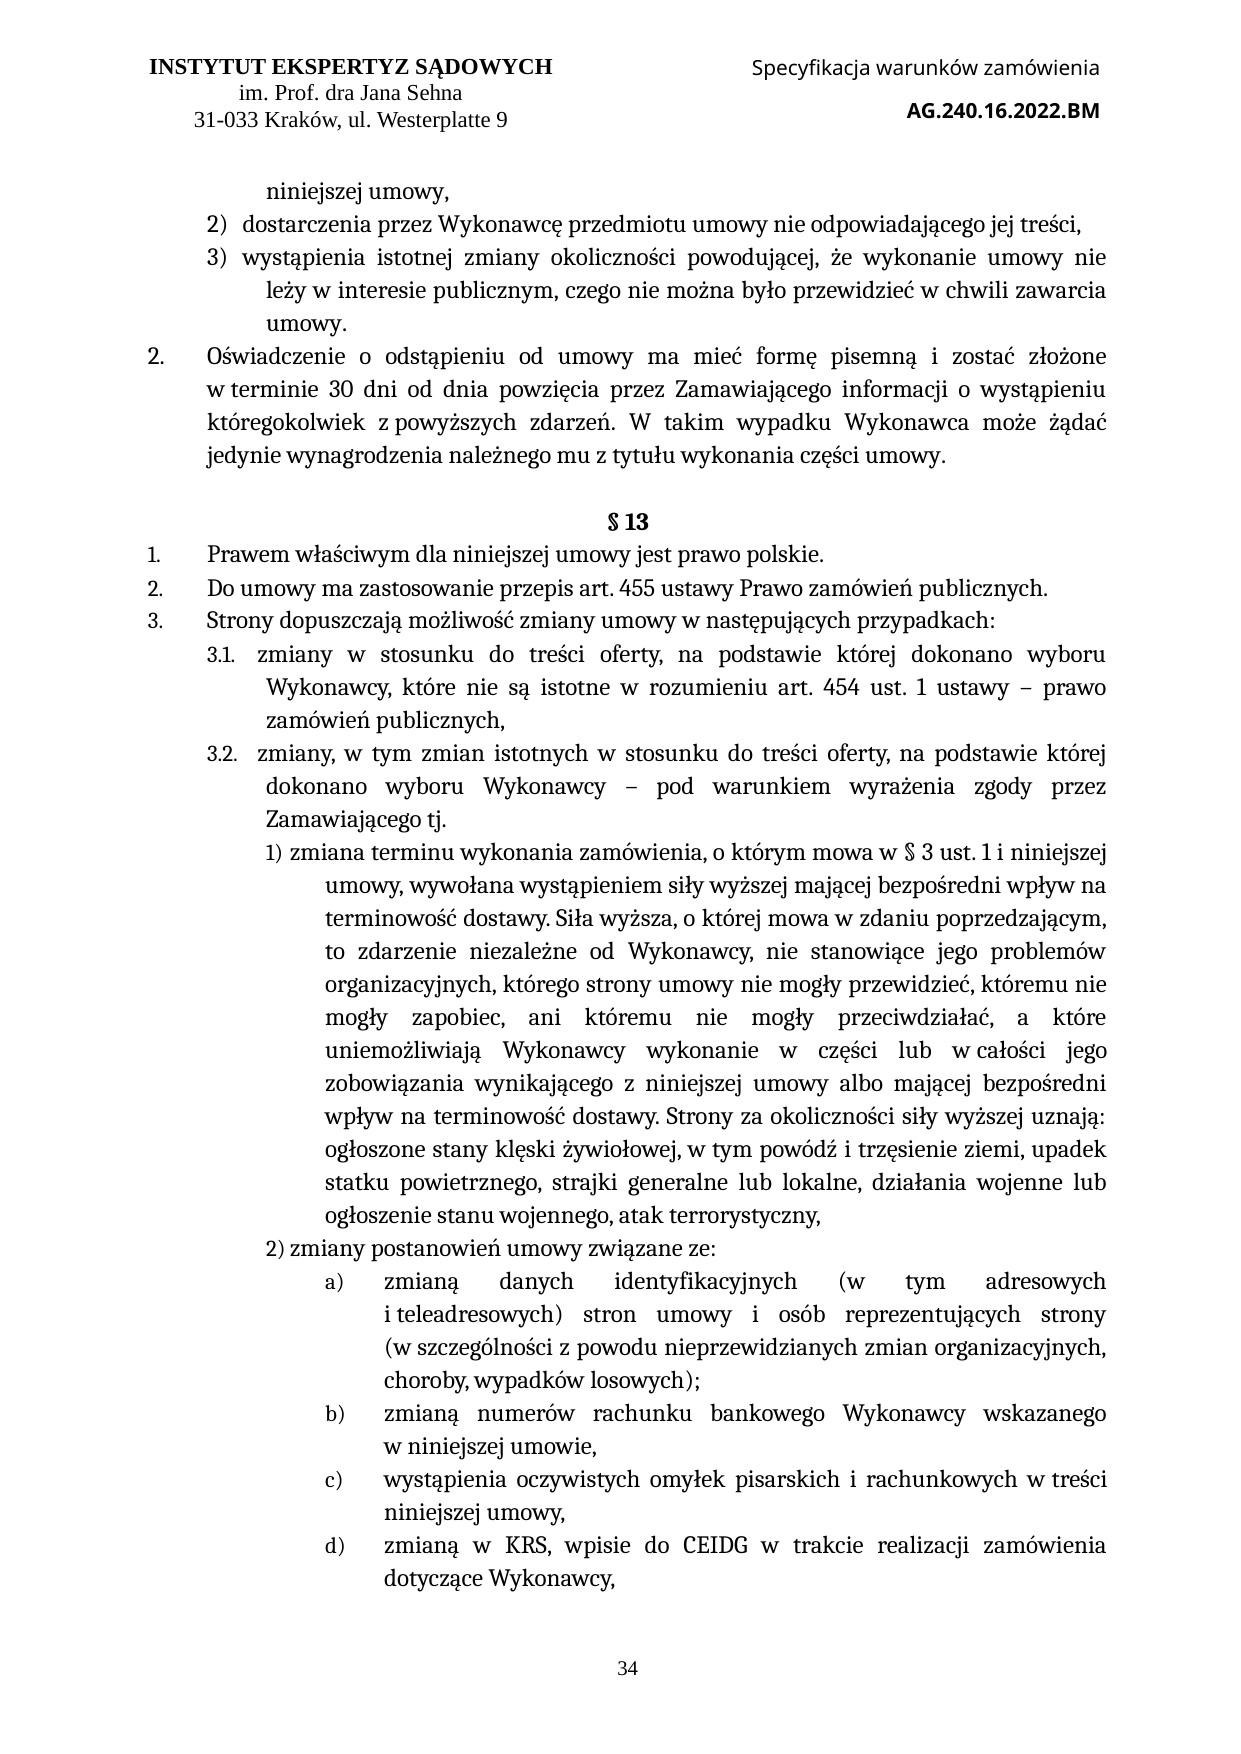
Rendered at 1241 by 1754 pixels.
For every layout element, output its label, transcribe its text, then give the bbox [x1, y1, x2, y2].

list Strony dopuszczają możliwość zmiany umowy w następujących przypadkach: [148, 606, 1107, 635]
list dostarczenia przez Wykonawcę przedmiotu umowy nie odpowiadającego jej treści, [207, 210, 1107, 239]
list wystąpienia oczywistych omyłek pisarskich i rachunkowych w treści niniejszej umowy, [325, 1465, 1107, 1527]
list zmianą numerów rachunku bankowego Wykonawcy wskazanego w niniejszej umowie, [325, 1399, 1107, 1461]
list zmiany postanowień umowy związane ze: [266, 1234, 1107, 1263]
list zmianą danych identyfikacyjnych (w tym adresowych i teleadresowych) stron umowy i osób reprezentujących strony (w szczególności z powodu nieprzewidzianych zmian organizacyjnych, choroby, wypadków losowych); [325, 1267, 1107, 1395]
list zmianą w KRS, wpisie do CEIDG w trakcie realizacji zamówienia dotyczące Wykonawcy, [325, 1531, 1107, 1593]
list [207, 177, 1107, 206]
list Do umowy ma zastosowanie przepis art. 455 ustawy Prawo zamówień publicznych. [148, 573, 1107, 602]
list zmiana terminu wykonania zamówienia, o którym mowa w § 3 ust. 1 i niniejszej umowy, wywołana wystąpieniem siły wyższej mającej bezpośredni wpływ na terminowość dostawy. Siła wyższa, o której mowa w zdaniu poprzedzającym, to zdarzenie niezależne od Wykonawcy, nie stanowiące jego problemów organizacyjnych, którego strony umowy nie mogły przewidzieć, któremu nie mogły zapobiec, ani któremu nie mogły przeciwdziałać, a które uniemożliwiają Wykonawcy wykonanie w części lub w całości jego zobowiązania wynikającego z niniejszej umowy albo mającej bezpośredni wpływ na terminowość dostawy. Strony za okoliczności siły wyższej uznają: ogłoszone stany klęski żywiołowej, w tym powódź i trzęsienie ziemi, upadek statku powietrznego, strajki generalne lub lokalne, działania wojenne lub ogłoszenie stanu wojennego, atak terrorystyczny, [266, 838, 1107, 1229]
list Oświadczenie o odstąpieniu od umowy ma mieć formę pisemną i zostać złożone w terminie 30 dni od dnia powzięcia przez Zamawiającego informacji o wystąpieniu któregokolwiek z powyższych zdarzeń. W takim wypadku Wykonawca może żądać jedynie wynagrodzenia należnego mu z tytułu wykonania części umowy. [148, 342, 1107, 470]
list Prawem właściwym dla niniejszej umowy jest prawo polskie. [148, 540, 1107, 569]
list wystąpienia istotnej zmiany okoliczności powodującej, że wykonanie umowy nie leży w interesie publicznym, czego nie można było przewidzieć w chwili zawarcia umowy. [207, 243, 1107, 338]
list zmiany, w tym zmian istotnych w stosunku do treści oferty, na podstawie której dokonano wyboru Wykonawcy – pod warunkiem wyrażenia zgody przez Zamawiającego tj. [207, 738, 1107, 833]
text § 13 [148, 507, 1107, 536]
list zmiany w stosunku do treści oferty, na podstawie której dokonano wyboru Wykonawcy, które nie są istotne w rozumieniu art. 454 ust. 1 ustawy – prawo zamówień publicznych, [207, 639, 1107, 734]
